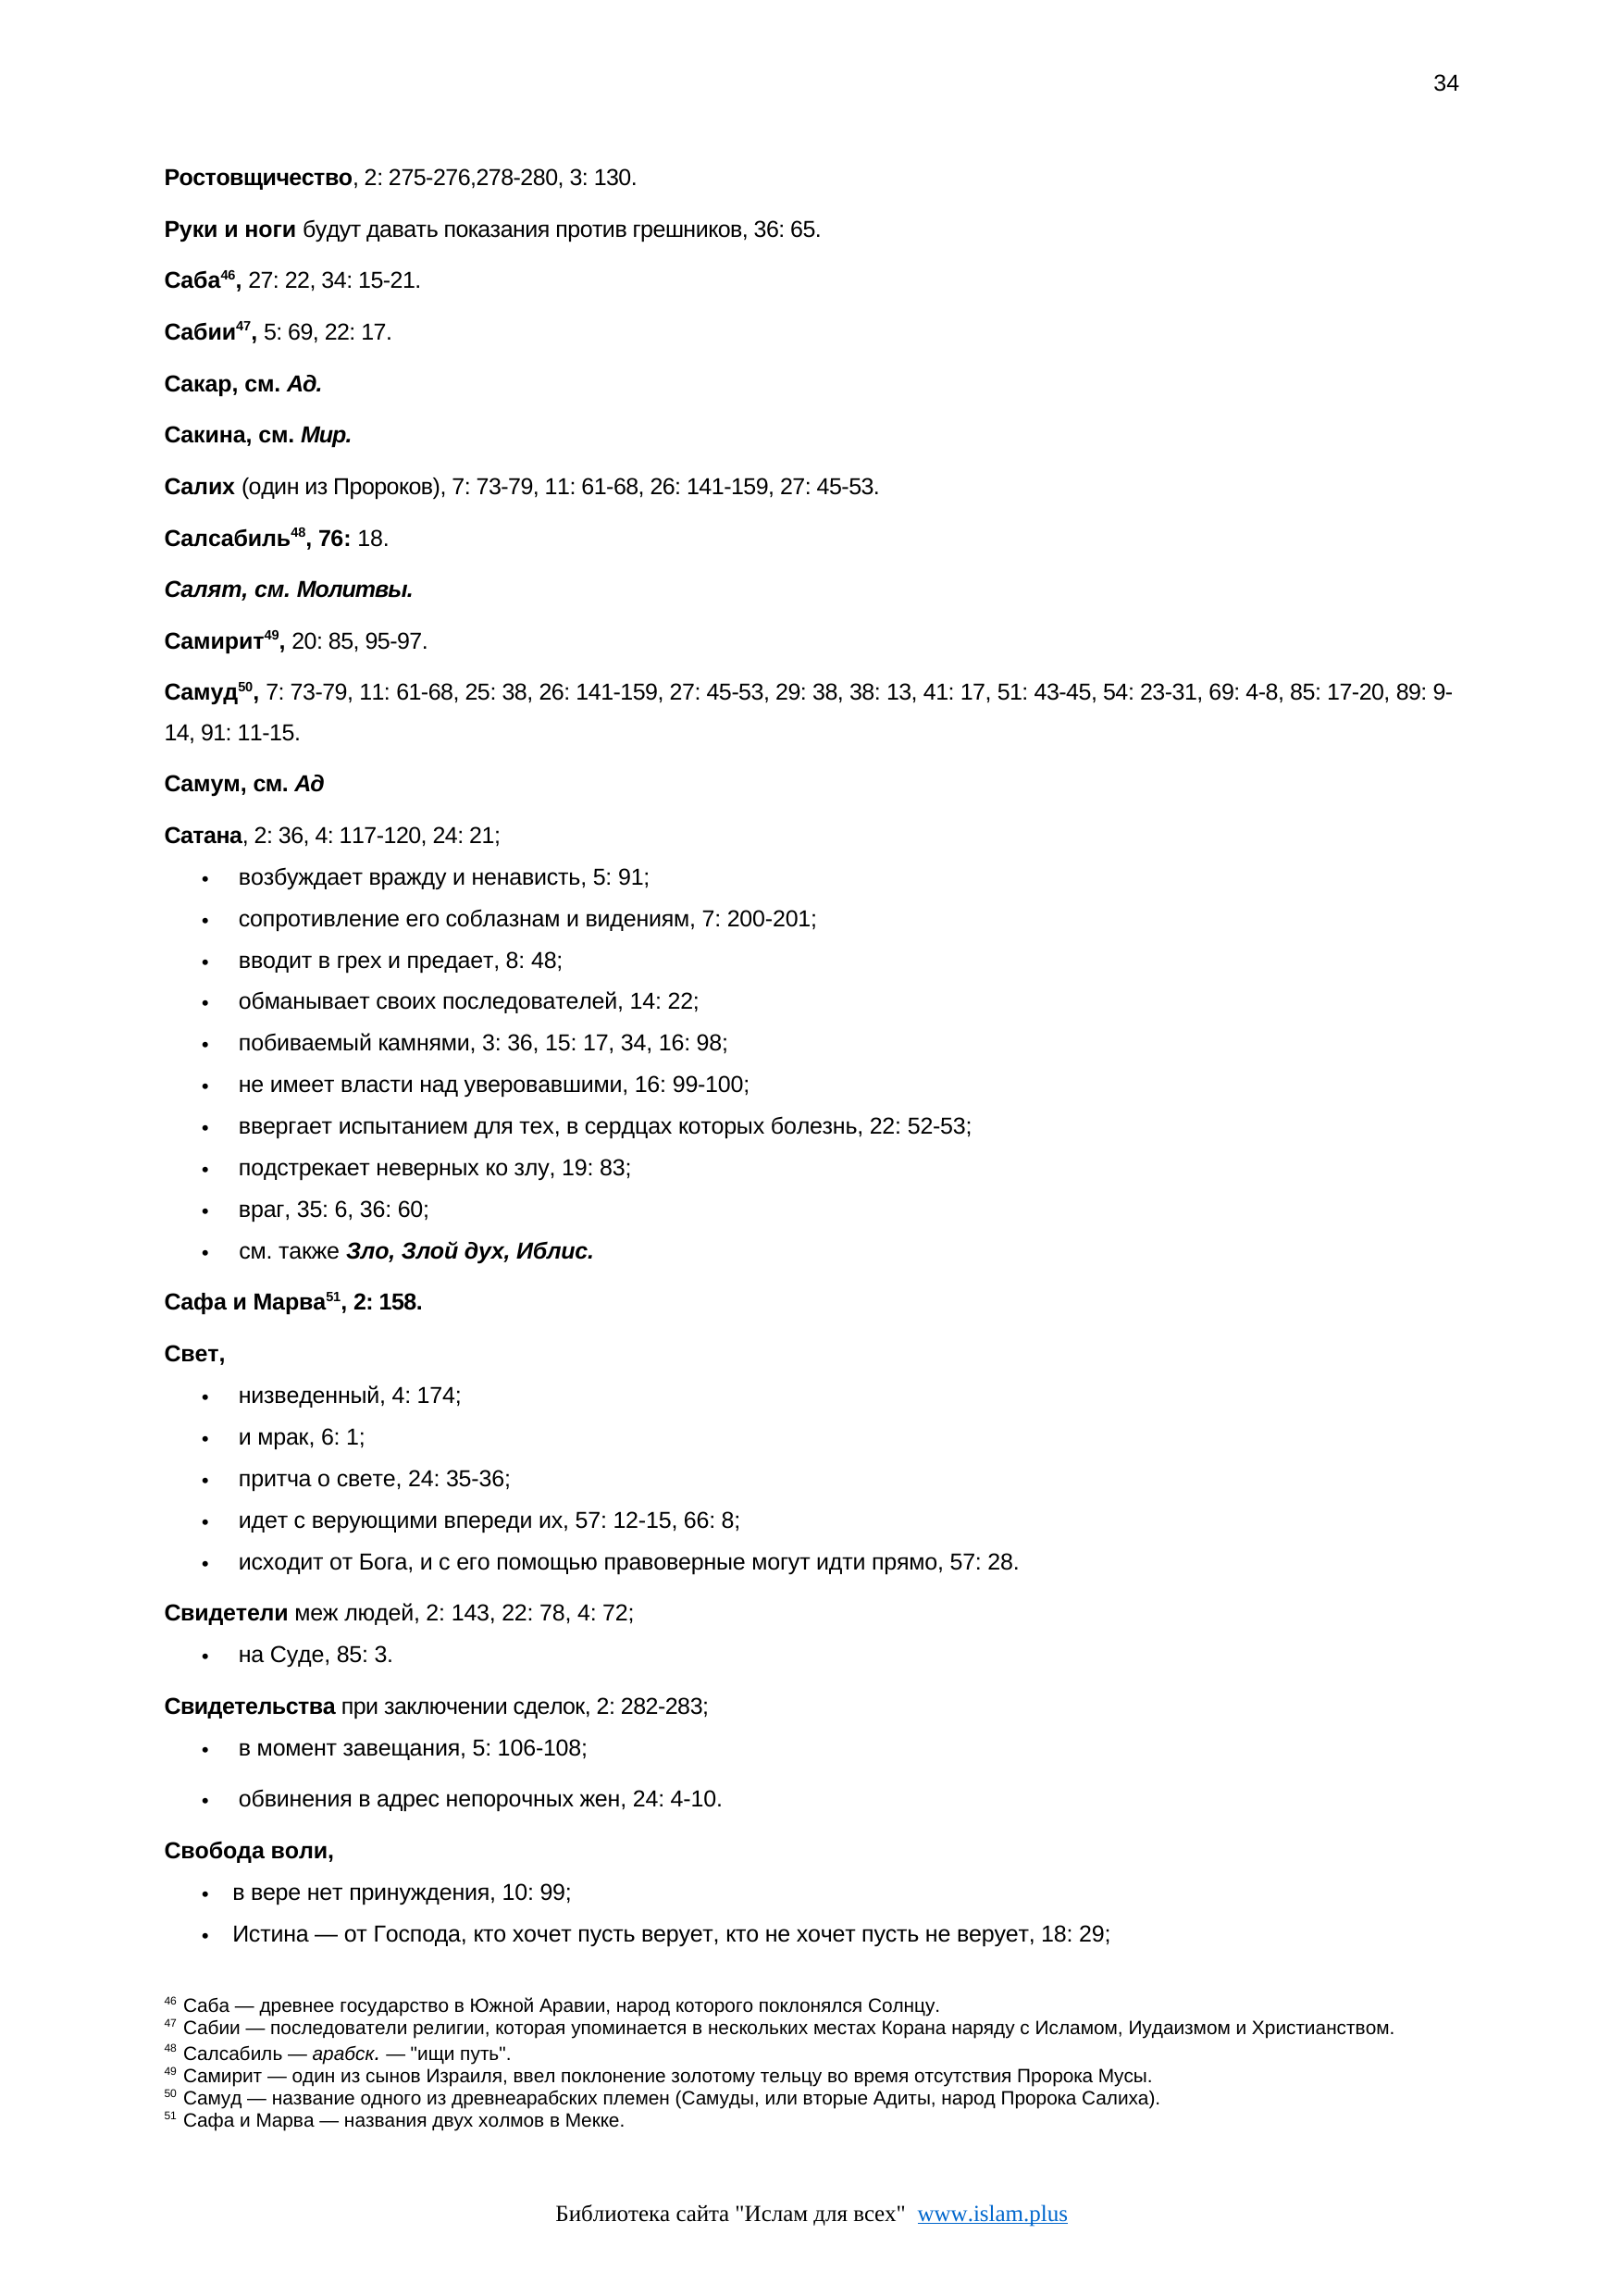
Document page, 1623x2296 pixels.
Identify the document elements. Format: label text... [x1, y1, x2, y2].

text Самуд, 7: 73-79, 11: 61-68, 25: 38, 26: 141-159, 27: 45-53, 29: 38, 38: 13, 41: 17, 51: 43-45, 54: 23-31, 69: 4-8, 85: 17-20, 89: 9-14, 91: 11-15. [164, 678, 1456, 745]
text Ростовщичество, 2: 275-276,278-280, 3: 130. [164, 164, 1459, 191]
list ввергает испытанием для тех, в сердцах которых болезнь, 22: 52-53; [202, 1112, 1459, 1139]
list см. также Зло, Злой дух, Иблис. [202, 1237, 1459, 1264]
list на Суде, 85: 3. [202, 1641, 1459, 1668]
list идет с верующими впереди их, 57: 12-15, 66: 8; [202, 1507, 1459, 1533]
text Сакар, см. Ад. [164, 370, 1442, 396]
list сопротивление его соблазнам и видениям, 7: 200-201; [202, 905, 1459, 931]
list в момент завещания, 5: 106-108; [202, 1733, 1459, 1760]
list исходит от Бога, и с его помощью правоверные могут идти прямо, 57: 28. [202, 1547, 1459, 1574]
list вводит в грех и предает, 8: 48; [202, 946, 1459, 973]
list не имеет власти над уверовавшими, 16: 99-100; [202, 1071, 1459, 1098]
list враг, 35: 6, 36: 60; [202, 1196, 1459, 1222]
list притча о свете, 24: 35-36; [202, 1465, 1459, 1491]
text Свидетели меж людей, 2: 143, 22: 78, 4: 72; [164, 1599, 1459, 1626]
text Сафа и Марва, 2: 158. [164, 1288, 1459, 1315]
text Салих (один из Пророков), 7: 73-79, 11: 61-68, 26: 141-159, 27: 45-53. [164, 473, 1457, 500]
text Сабии, 5: 69, 22: 17. [164, 318, 1459, 345]
list побиваемый камнями, 3: 36, 15: 17, 34, 16: 98; [202, 1029, 1459, 1056]
text Сатана, 2: 36, 4: 117-120, 24: 21; [164, 822, 1459, 849]
text Самум, см. Ад [164, 770, 1459, 797]
text Сакина, см. Мир. [164, 421, 1442, 448]
text Руки и ноги будут давать показания против грешников, 36: 65. [164, 216, 1459, 242]
list в вере нет принуждения, 10: 99; [202, 1879, 1459, 1905]
list Истина — от Господа, кто хочет пусть верует, кто не хочет пусть не верует, 18: 29; [202, 1919, 1459, 1946]
text Саба, 27: 22, 34: 15-21. [164, 267, 1459, 293]
list обманывает своих последователей, 14: 22; [202, 987, 1459, 1014]
list низведенный, 4: 174; [202, 1382, 1459, 1409]
text Самирит, 20: 85, 95-97. [164, 627, 1459, 654]
text Свет, [164, 1340, 1459, 1367]
list и мрак, 6: 1; [202, 1423, 1459, 1450]
text Свобода воли, [164, 1837, 1459, 1863]
list подстрекает неверных ко злу, 19: 83; [202, 1154, 1459, 1181]
text Салят, см. Молитвы. [164, 576, 1459, 602]
list возбуждает вражду и ненависть, 5: 91; [202, 863, 1459, 889]
text Салсабиль, 76: 18. [164, 525, 1459, 551]
text Свидетельства при заключении сделок, 2: 282-283; [164, 1693, 1459, 1719]
list обвинения в адрес непорочных жен, 24: 4-10. [202, 1785, 1459, 1812]
